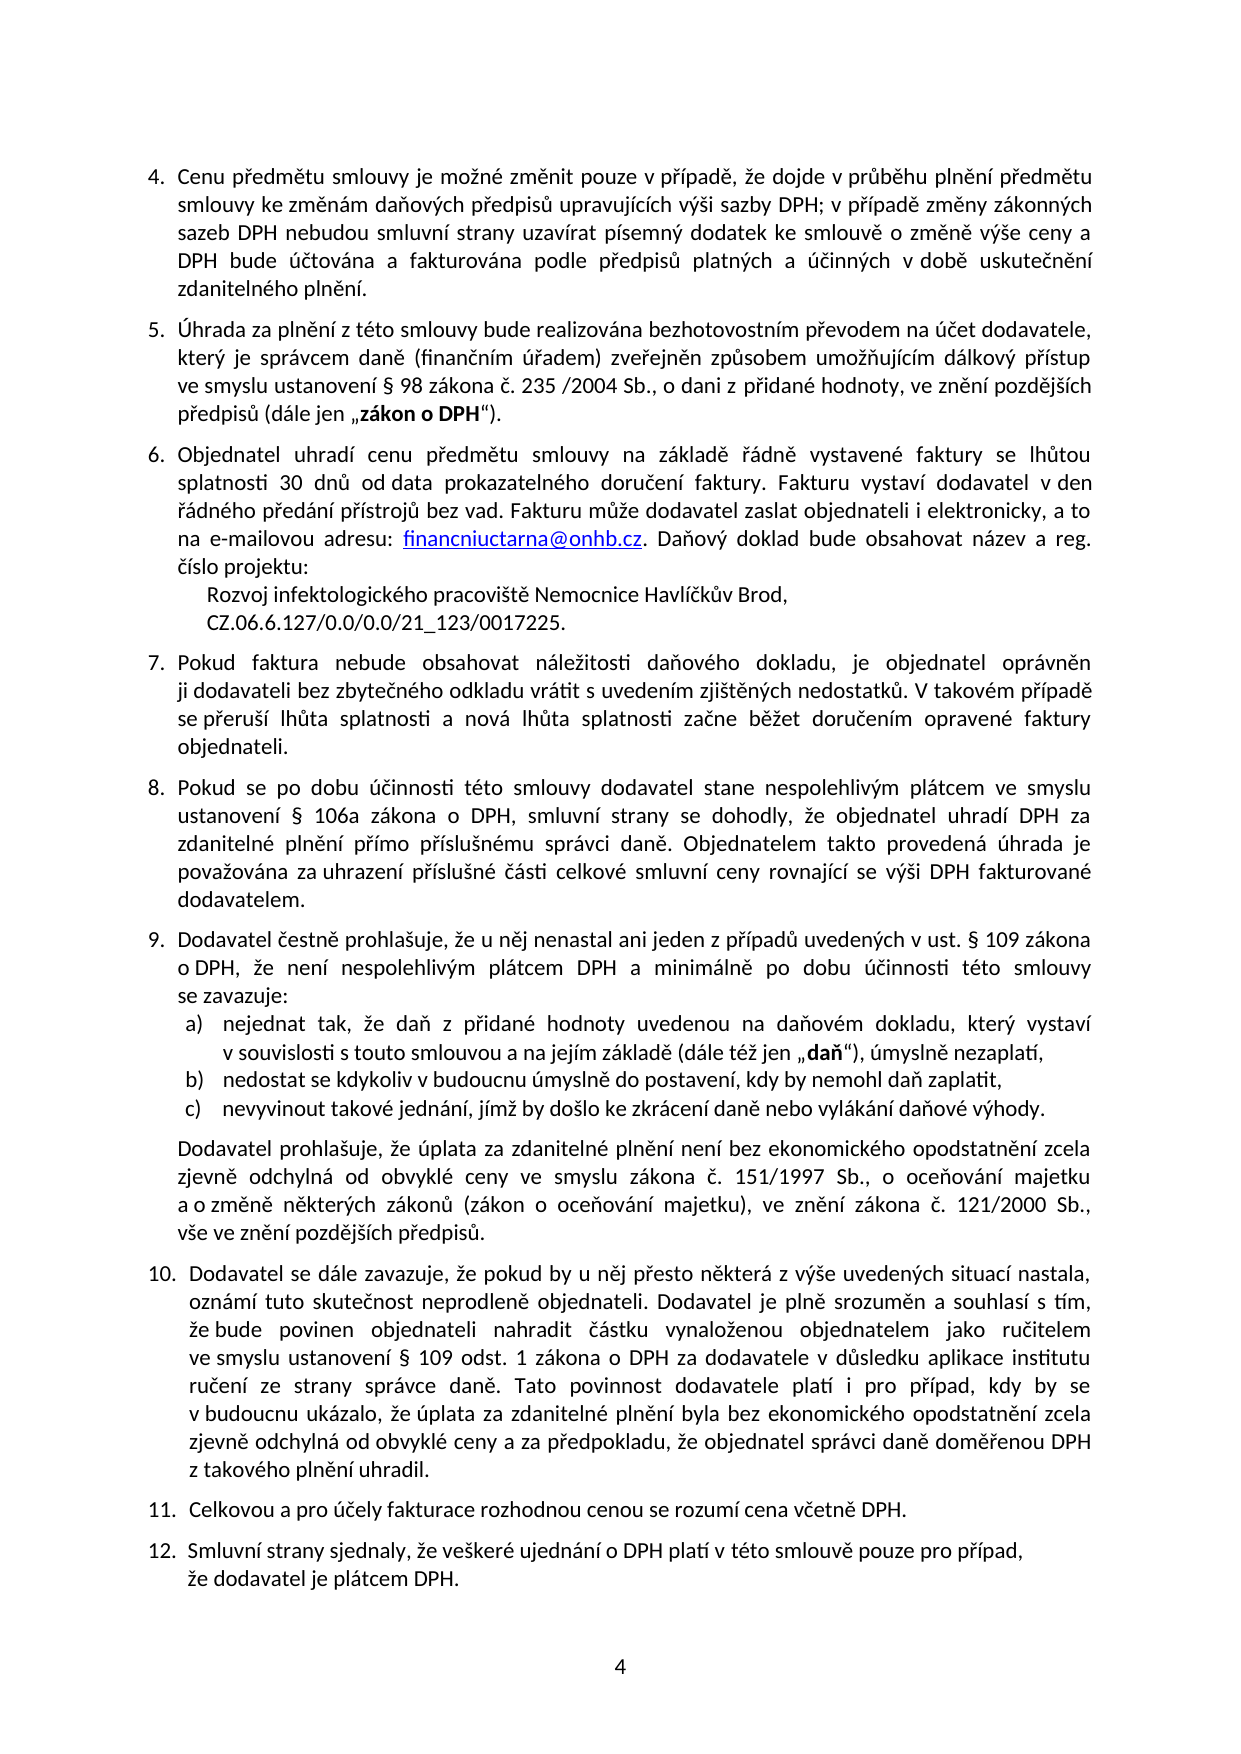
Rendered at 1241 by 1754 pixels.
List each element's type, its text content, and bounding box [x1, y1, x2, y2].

list Dodavatel prohlašuje, že úplata za zdanitelné plnění není bez ekonomického opodstatnění zcela zjevně odchylná od obvyklé ceny ve smyslu zákona č. 151/1997 Sb., o oceňování majetku a o změně některých zákonů (zákon o oceňování majetku), ve znění zákona č. 121/2000 Sb., vše ve znění pozdějších předpisů. [177, 1134, 1093, 1246]
list že dodavatel je plátcem DPH. [177, 1564, 1093, 1592]
list Objednatel uhradí cenu předmětu smlouvy na základě řádně vystavené faktury se lhůtou splatnosti 30 dnů od data prokazatelného doručení faktury. Fakturu vystaví dodavatel v den řádného předání přístrojů bez vad. Fakturu může dodavatel zaslat objednateli i elektronicky, a to na e-mailovou adresu: financniuctarna@onhb.cz. Daňový doklad bude obsahovat název a reg. číslo projektu: [148, 440, 1093, 580]
list Smluvní strany sjednaly, že veškeré ujednání o DPH platí v této smlouvě pouze pro případ, [148, 1536, 1093, 1564]
list nedostat se kdykoliv v budoucnu úmyslně do postavení, kdy by nemohl daň zaplatit, [185, 1066, 1093, 1094]
list Pokud se po dobu účinnosti této smlouvy dodavatel stane nespolehlivým plátcem ve smyslu ustanovení § 106a zákona o DPH, smluvní strany se dohodly, že objednatel uhradí DPH za zdanitelné plnění přímo příslušnému správci daně. Objednatelem takto provedená úhrada je považována za uhrazení příslušné části celkové smluvní ceny rovnající se výši DPH fakturované dodavatelem. [148, 773, 1093, 913]
list Pokud faktura nebude obsahovat náležitosti daňového dokladu, je objednatel oprávněn ji dodavateli bez zbytečného odkladu vrátit s uvedením zjištěných nedostatků. V takovém případě se přeruší lhůta splatnosti a nová lhůta splatnosti začne běžet doručením opravené faktury objednateli. [148, 648, 1093, 760]
list Dodavatel čestně prohlašuje, že u něj nenastal ani jeden z případů uvedených v ust. § 109 zákona o DPH, že není nespolehlivým plátcem DPH a minimálně po dobu účinnosti této smlouvy se zavazuje: [148, 926, 1093, 1009]
list Rozvoj infektologického pracoviště Nemocnice Havlíčkův Brod, CZ.06.6.127/0.0/0.0/21_123/0017225. [207, 580, 1093, 636]
list Cenu předmětu smlouvy je možné změnit pouze v případě, že dojde v průběhu plnění předmětu smlouvy ke změnám daňových předpisů upravujících výši sazby DPH; v případě změny zákonných sazeb DPH nebudou smluvní strany uzavírat písemný dodatek ke smlouvě o změně výše ceny a DPH bude účtována a fakturována podle předpisů platných a účinných v době uskutečnění zdanitelného plnění. [148, 162, 1093, 303]
list nejednat tak, že daň z přidané hodnoty uvedenou na daňovém dokladu, který vystaví v souvislosti s touto smlouvou a na jejím základě (dále též jen „daň“), úmyslně nezaplatí, [185, 1009, 1093, 1066]
list Celkovou a pro účely fakturace rozhodnou cenou se rozumí cena včetně DPH. [148, 1495, 1093, 1523]
list nevyvinout takové jednání, jímž by došlo ke zkrácení daně nebo vylákání daňové výhody. [185, 1094, 1093, 1122]
list Dodavatel se dále zavazuje, že pokud by u něj přesto některá z výše uvedených situací nastala, oznámí tuto skutečnost neprodleně objednateli. Dodavatel je plně srozuměn a souhlasí s tím, že bude povinen objednateli nahradit částku vynaloženou objednatelem jako ručitelem ve smyslu ustanovení § 109 odst. 1 zákona o DPH za dodavatele v důsledku aplikace institutu ručení ze strany správce daně. Tato povinnost dodavatele platí i pro případ, kdy by se v budoucnu ukázalo, že úplata za zdanitelné plnění byla bez ekonomického opodstatnění zcela zjevně odchylná od obvyklé ceny a za předpokladu, že objednatel správci daně doměřenou DPH z takového plnění uhradil. [148, 1259, 1093, 1483]
list Úhrada za plnění z této smlouvy bude realizována bezhotovostním převodem na účet dodavatele, který je správcem daně (finančním úřadem) zveřejněn způsobem umožňujícím dálkový přístup ve smyslu ustanovení § 98 zákona č. 235 /2004 Sb., o dani z přidané hodnoty, ve znění pozdějších předpisů (dále jen „zákon o DPH“). [148, 315, 1093, 427]
